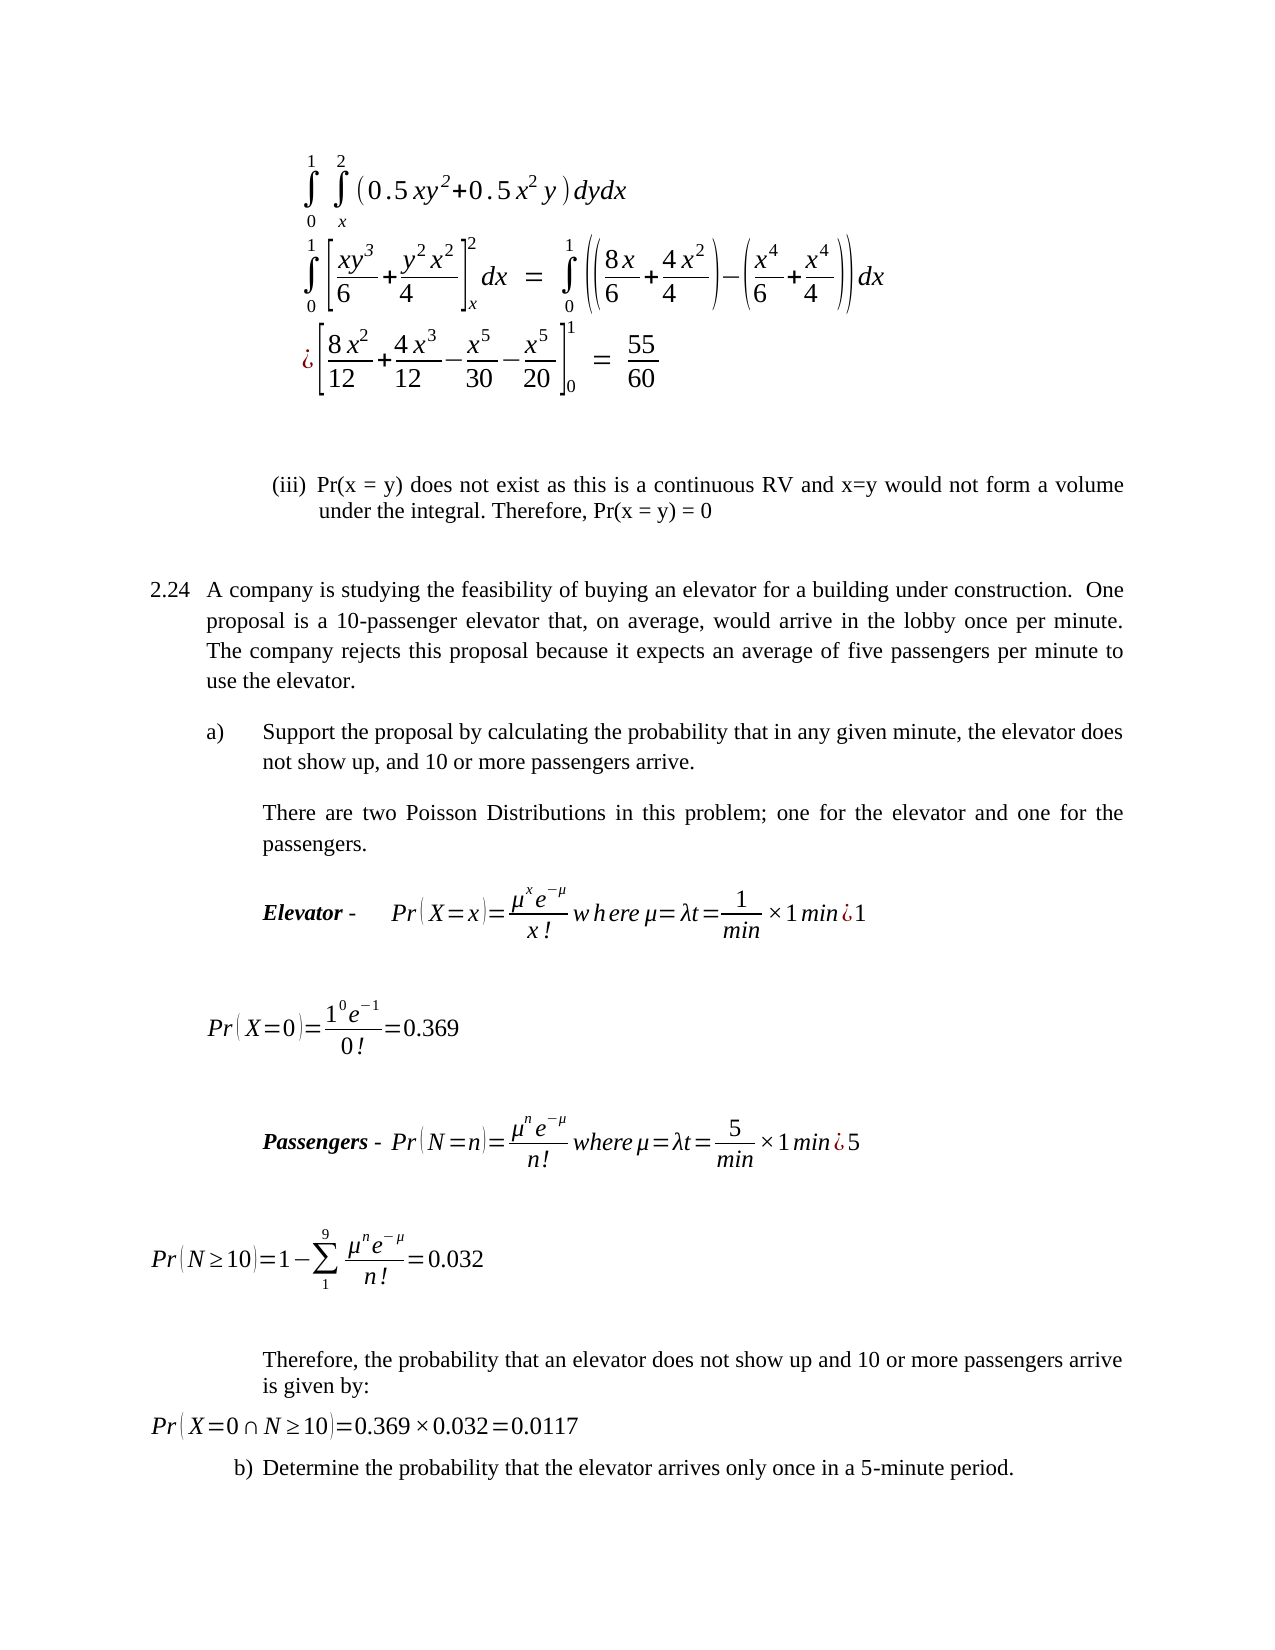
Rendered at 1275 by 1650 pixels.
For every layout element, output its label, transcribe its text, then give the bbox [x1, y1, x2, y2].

text 2.24 A company is studying the feasibility of buying an elevator for a building under construction. One proposal is a 10-passenger elevator that, on average, would arrive in the lobby once per minute. The company rejects this proposal because it expects an average of five passengers per minute to use the elevator. [150, 576, 1125, 693]
text There are two Poisson Distributions in this problem; one for the elevator and one for the passengers. [150, 799, 1125, 856]
list Pr(x = y) does not exist as this is a continuous RV and x=y would not form a volume under the integral. Therefore, Pr(x = y) = 0 [272, 471, 1125, 523]
text Passengers - [150, 1110, 1125, 1172]
text Therefore, the probability that an elevator does not show up and 10 or more passengers arrive is given by: [150, 1346, 1125, 1398]
text Elevator - [150, 881, 1125, 943]
text a) Support the proposal by calculating the probability that in any given minute, the elevator does not show up, and 10 or more passengers arrive. [150, 718, 1125, 775]
text b) Determine the probability that the elevator arrives only once in a 5-minute period. [234, 1454, 1125, 1481]
